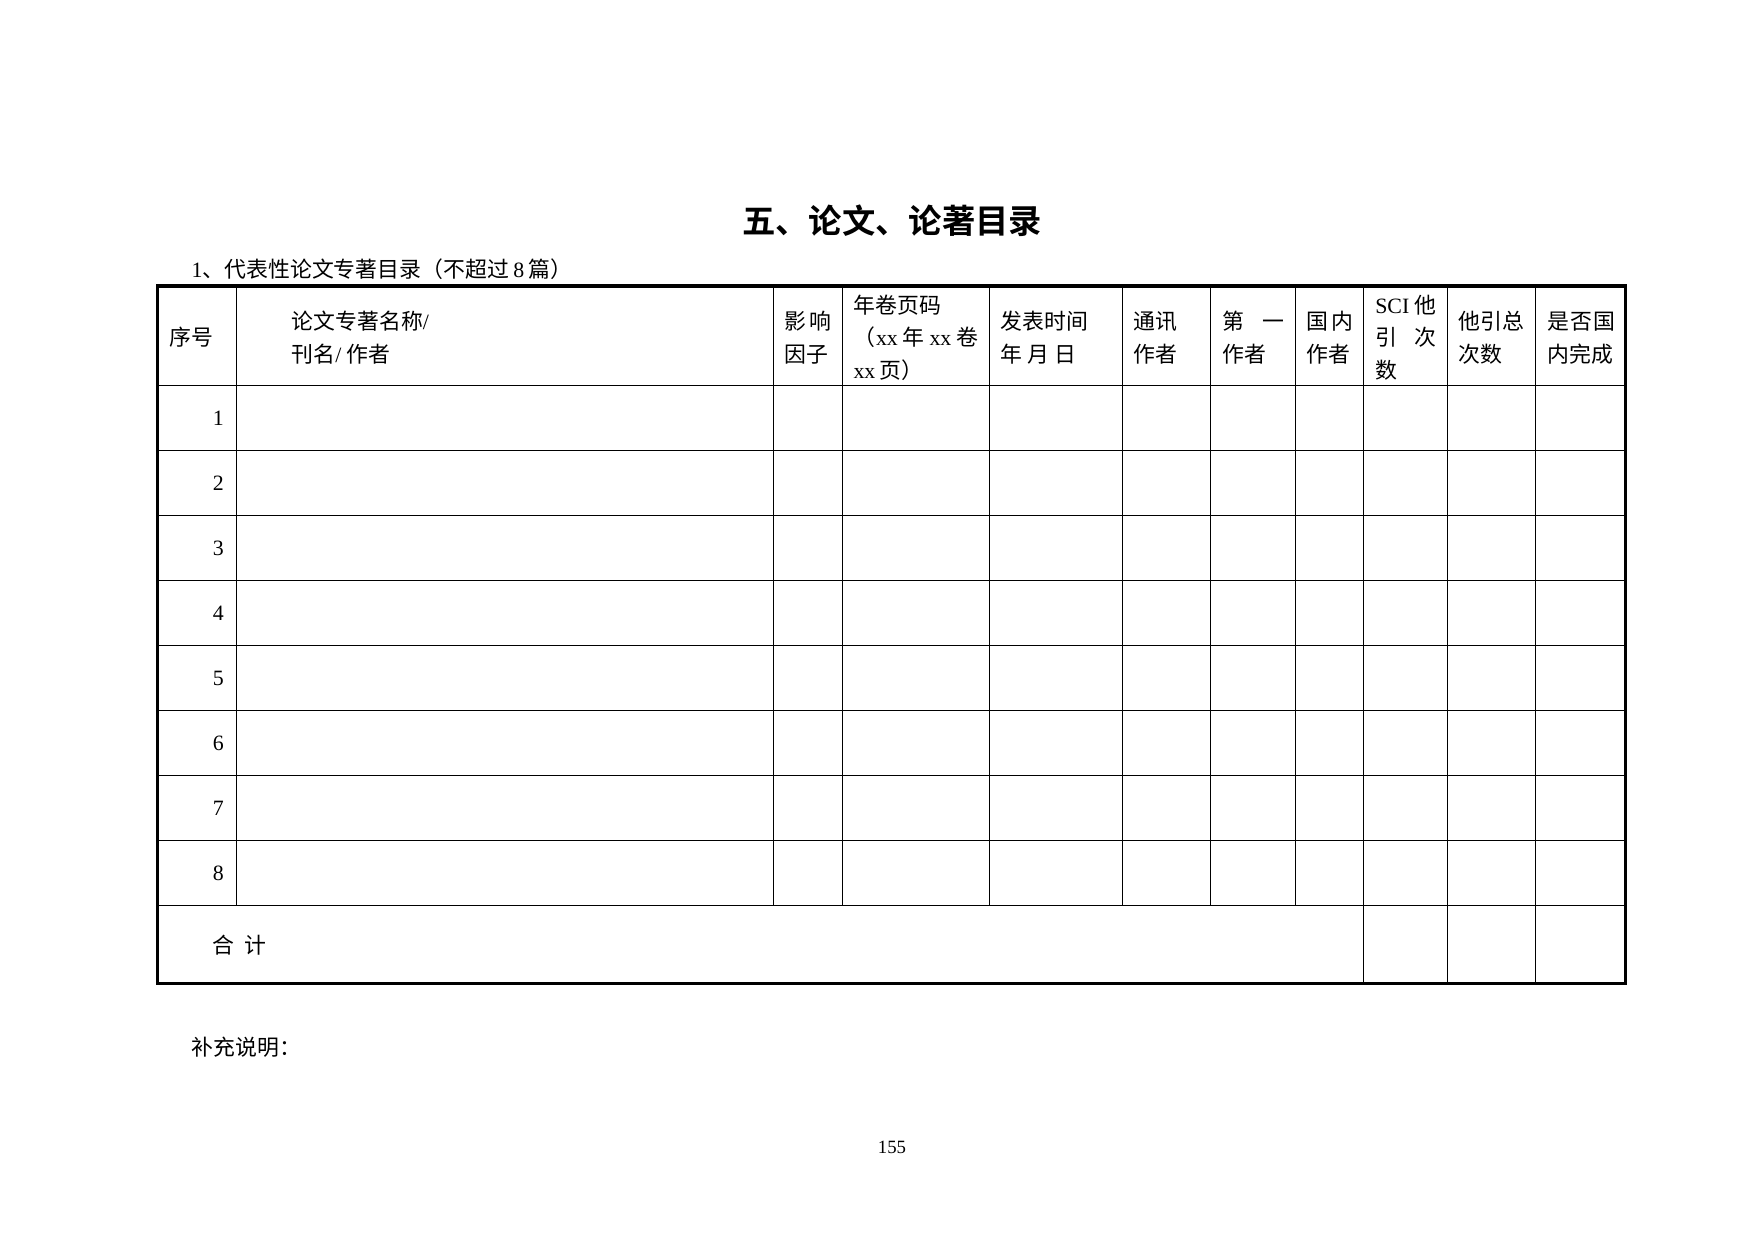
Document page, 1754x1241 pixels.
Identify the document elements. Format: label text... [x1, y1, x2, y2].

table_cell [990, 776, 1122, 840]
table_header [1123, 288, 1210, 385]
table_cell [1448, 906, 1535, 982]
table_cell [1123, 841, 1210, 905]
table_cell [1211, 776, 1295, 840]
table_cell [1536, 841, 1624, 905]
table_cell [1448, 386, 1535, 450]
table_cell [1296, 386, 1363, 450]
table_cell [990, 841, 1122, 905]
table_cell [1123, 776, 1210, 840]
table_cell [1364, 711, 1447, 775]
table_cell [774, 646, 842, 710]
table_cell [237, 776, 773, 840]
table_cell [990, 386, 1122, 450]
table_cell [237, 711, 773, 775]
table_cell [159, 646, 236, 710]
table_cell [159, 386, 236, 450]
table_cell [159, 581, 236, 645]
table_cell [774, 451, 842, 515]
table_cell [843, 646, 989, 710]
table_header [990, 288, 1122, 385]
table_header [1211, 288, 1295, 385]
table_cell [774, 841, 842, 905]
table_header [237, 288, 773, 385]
subtitle 五、论文、论著目录 [148, 187, 1636, 252]
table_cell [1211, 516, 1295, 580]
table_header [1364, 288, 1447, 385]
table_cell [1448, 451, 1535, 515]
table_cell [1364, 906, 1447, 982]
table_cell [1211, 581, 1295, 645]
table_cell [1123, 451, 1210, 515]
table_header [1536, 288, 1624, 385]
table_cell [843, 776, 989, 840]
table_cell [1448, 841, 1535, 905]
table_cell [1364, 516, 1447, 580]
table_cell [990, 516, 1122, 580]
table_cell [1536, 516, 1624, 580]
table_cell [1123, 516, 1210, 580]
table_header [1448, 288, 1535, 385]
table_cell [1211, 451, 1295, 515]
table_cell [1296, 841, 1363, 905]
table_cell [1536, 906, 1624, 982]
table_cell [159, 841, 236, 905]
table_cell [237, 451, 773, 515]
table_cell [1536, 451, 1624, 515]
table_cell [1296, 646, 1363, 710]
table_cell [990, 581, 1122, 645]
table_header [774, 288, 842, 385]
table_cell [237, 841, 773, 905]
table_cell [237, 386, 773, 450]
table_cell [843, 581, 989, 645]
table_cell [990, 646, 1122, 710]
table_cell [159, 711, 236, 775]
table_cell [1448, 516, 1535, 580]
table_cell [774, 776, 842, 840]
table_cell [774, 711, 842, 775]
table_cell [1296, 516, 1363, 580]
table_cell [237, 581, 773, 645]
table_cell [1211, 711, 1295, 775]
text 1、代表性论文专著目录（不超过8篇） [148, 252, 1636, 284]
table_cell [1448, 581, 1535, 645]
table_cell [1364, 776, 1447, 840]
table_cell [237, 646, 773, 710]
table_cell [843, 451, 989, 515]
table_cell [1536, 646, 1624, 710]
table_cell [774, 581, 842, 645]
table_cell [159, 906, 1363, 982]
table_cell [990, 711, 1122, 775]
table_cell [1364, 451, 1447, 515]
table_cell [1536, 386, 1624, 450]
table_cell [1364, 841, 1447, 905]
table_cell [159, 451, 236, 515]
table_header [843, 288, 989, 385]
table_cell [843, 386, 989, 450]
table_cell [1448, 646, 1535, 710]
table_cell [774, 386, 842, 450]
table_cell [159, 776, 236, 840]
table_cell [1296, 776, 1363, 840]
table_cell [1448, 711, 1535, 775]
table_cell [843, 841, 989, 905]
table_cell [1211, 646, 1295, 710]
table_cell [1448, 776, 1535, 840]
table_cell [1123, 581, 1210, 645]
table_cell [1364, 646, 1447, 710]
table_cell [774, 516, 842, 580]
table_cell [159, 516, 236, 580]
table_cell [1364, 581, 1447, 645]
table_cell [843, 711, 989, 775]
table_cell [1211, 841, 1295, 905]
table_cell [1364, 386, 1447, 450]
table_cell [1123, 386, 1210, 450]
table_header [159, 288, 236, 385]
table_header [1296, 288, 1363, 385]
text 补充说明： [148, 1030, 1636, 1062]
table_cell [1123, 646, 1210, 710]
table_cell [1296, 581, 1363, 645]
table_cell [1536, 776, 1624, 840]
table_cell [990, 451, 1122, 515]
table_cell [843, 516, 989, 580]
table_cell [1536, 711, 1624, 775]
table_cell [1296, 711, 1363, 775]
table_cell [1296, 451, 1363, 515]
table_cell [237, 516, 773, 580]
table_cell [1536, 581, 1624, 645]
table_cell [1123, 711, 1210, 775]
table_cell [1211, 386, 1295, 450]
